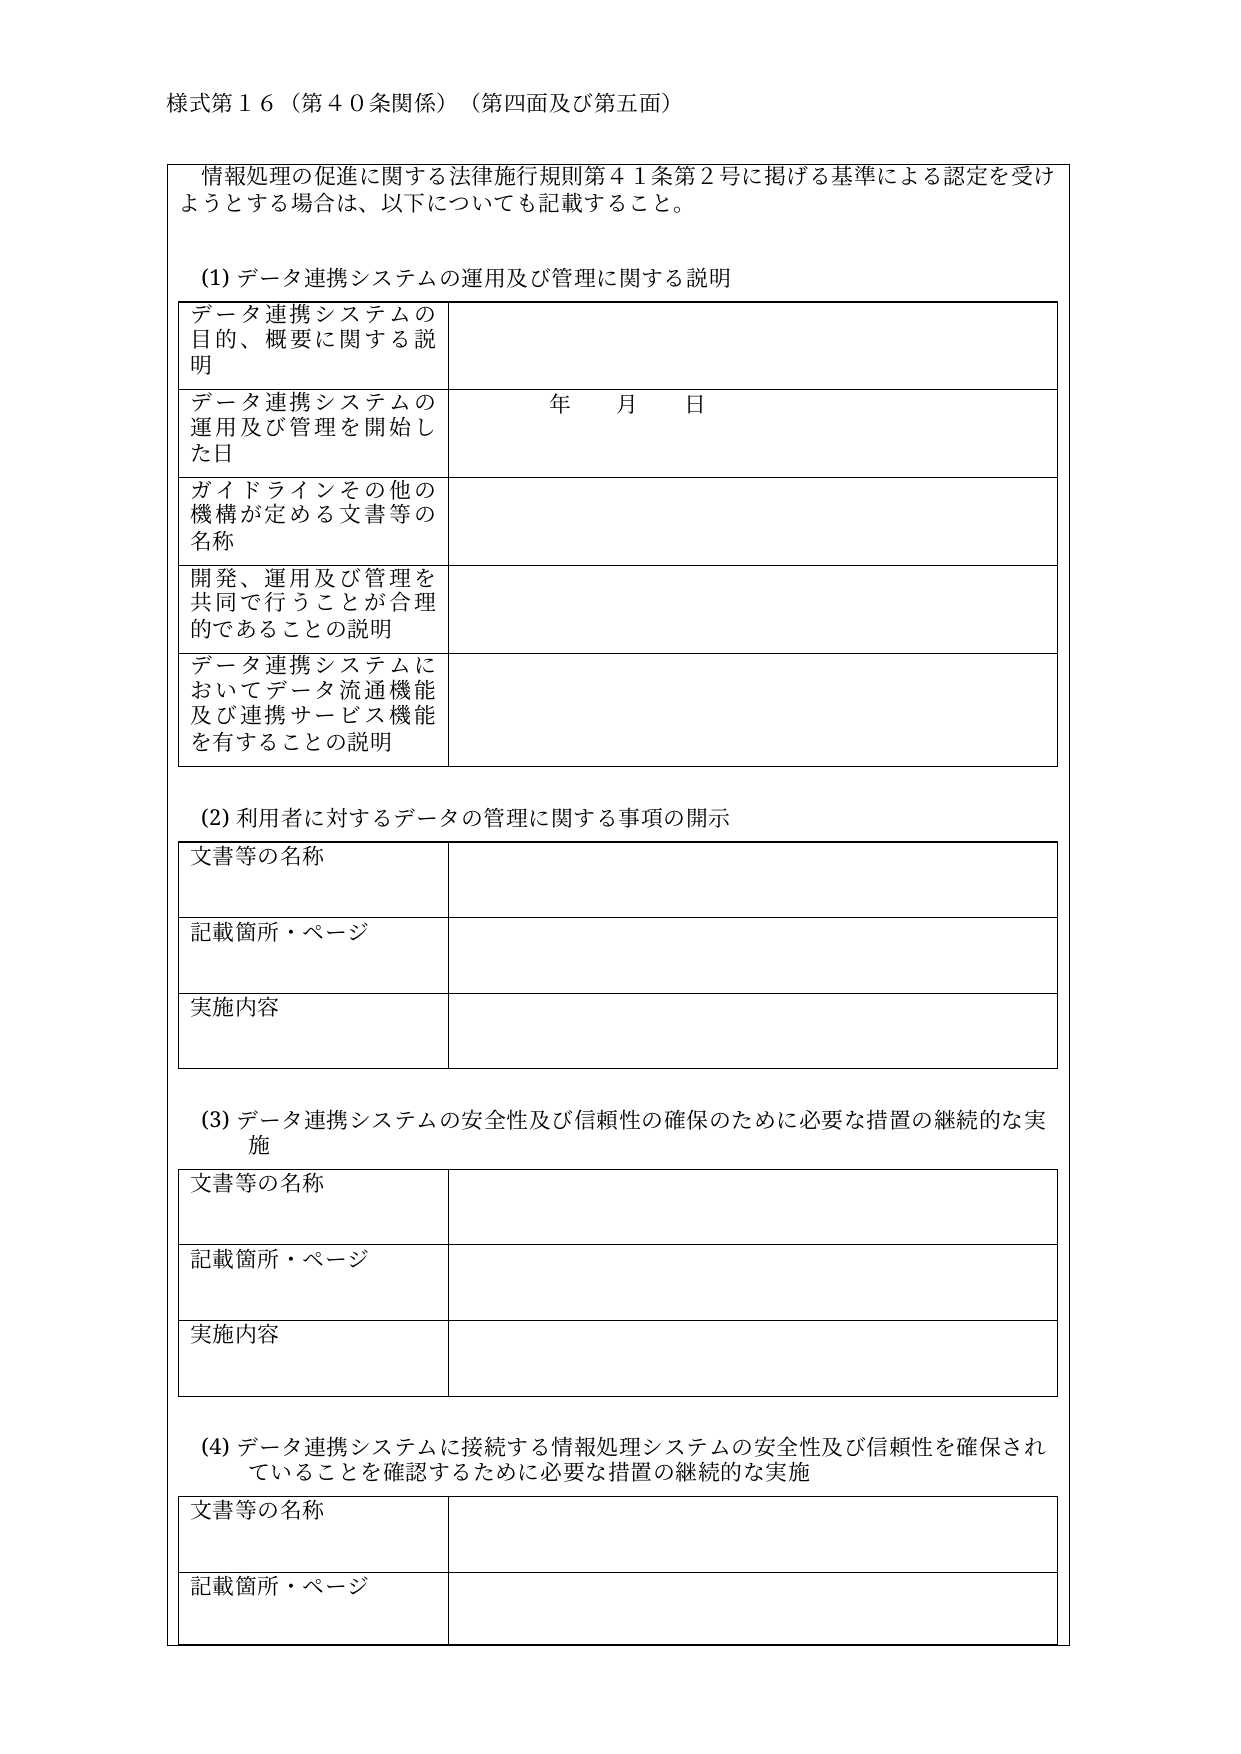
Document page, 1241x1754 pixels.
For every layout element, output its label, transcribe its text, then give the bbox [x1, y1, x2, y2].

text 様式第１６（第４０条関係）（第四面及び第五面） [167, 89, 1070, 114]
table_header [168, 165, 1069, 1644]
